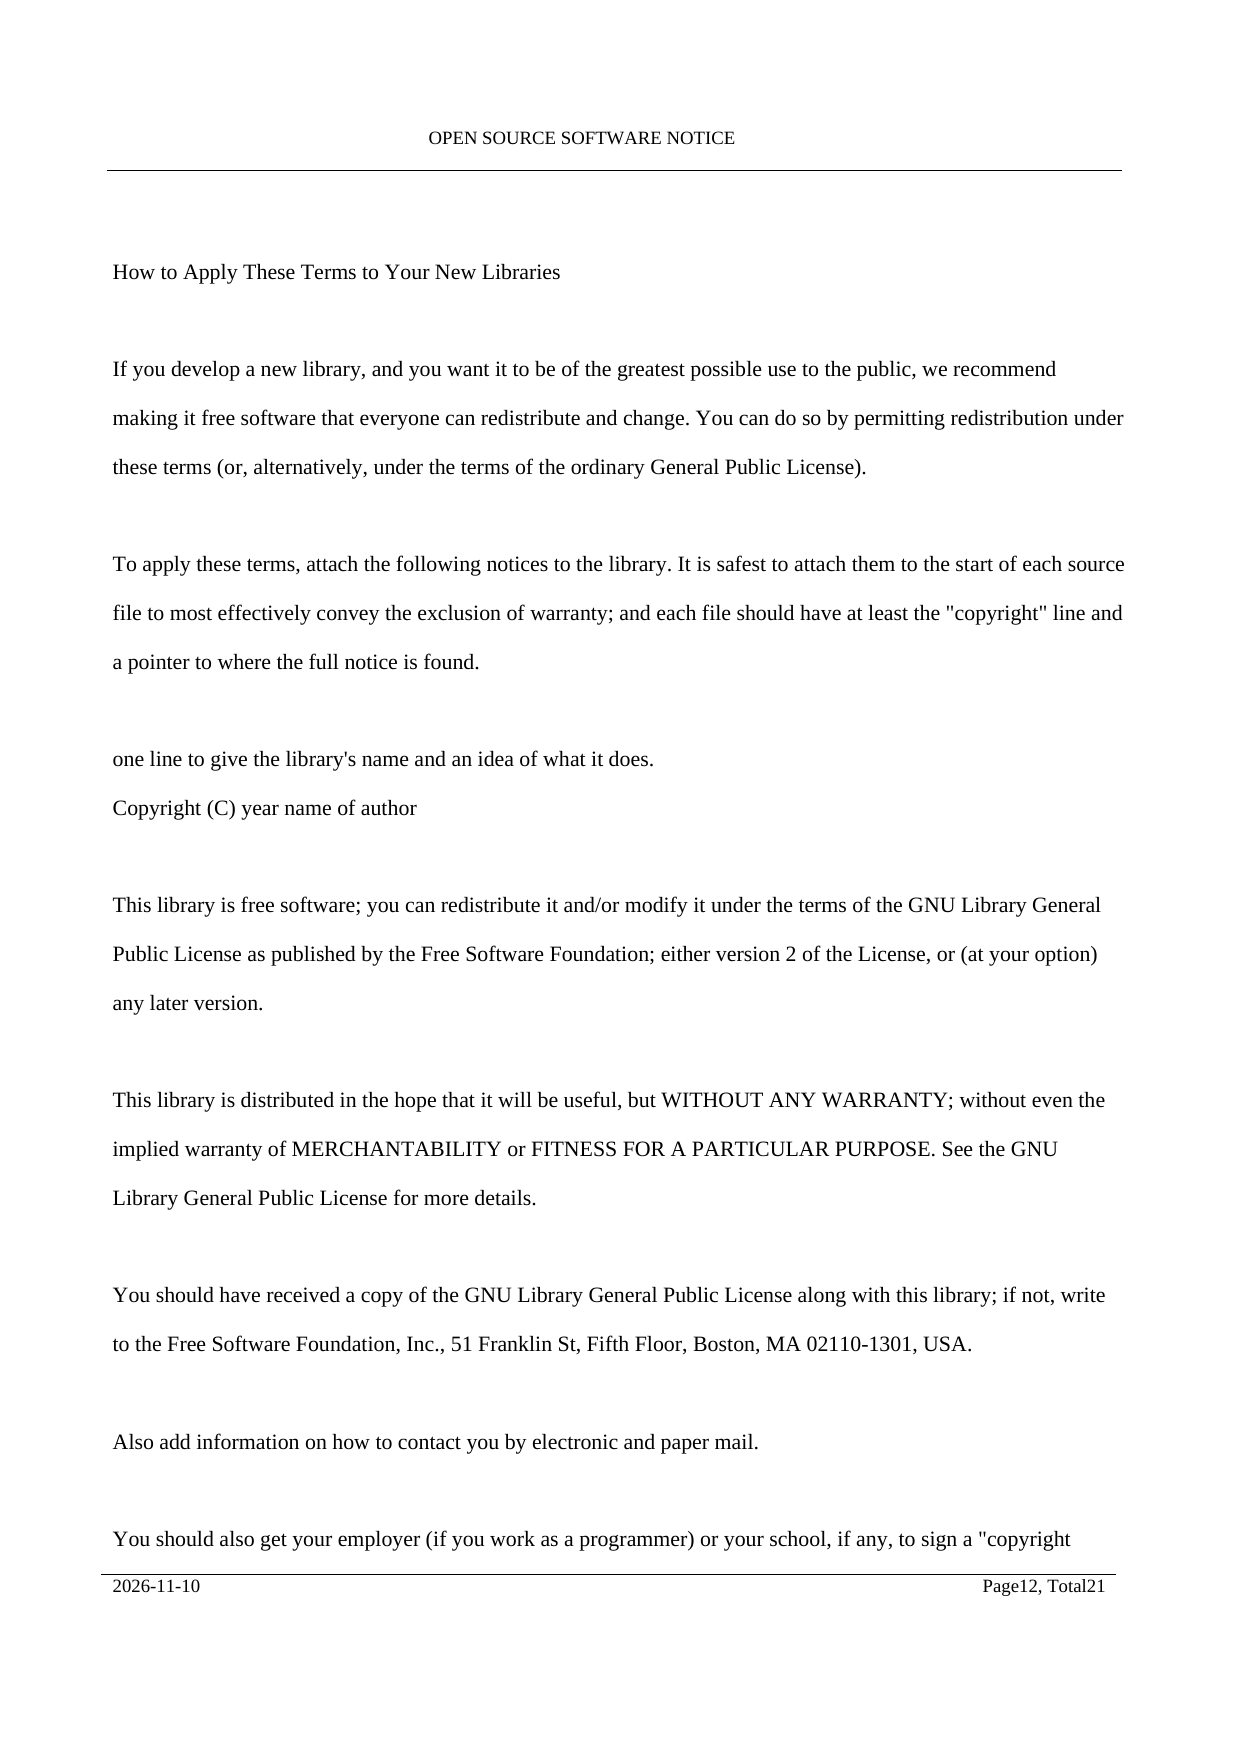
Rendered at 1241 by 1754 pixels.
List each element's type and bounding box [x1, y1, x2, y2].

text [112, 206, 1128, 1555]
